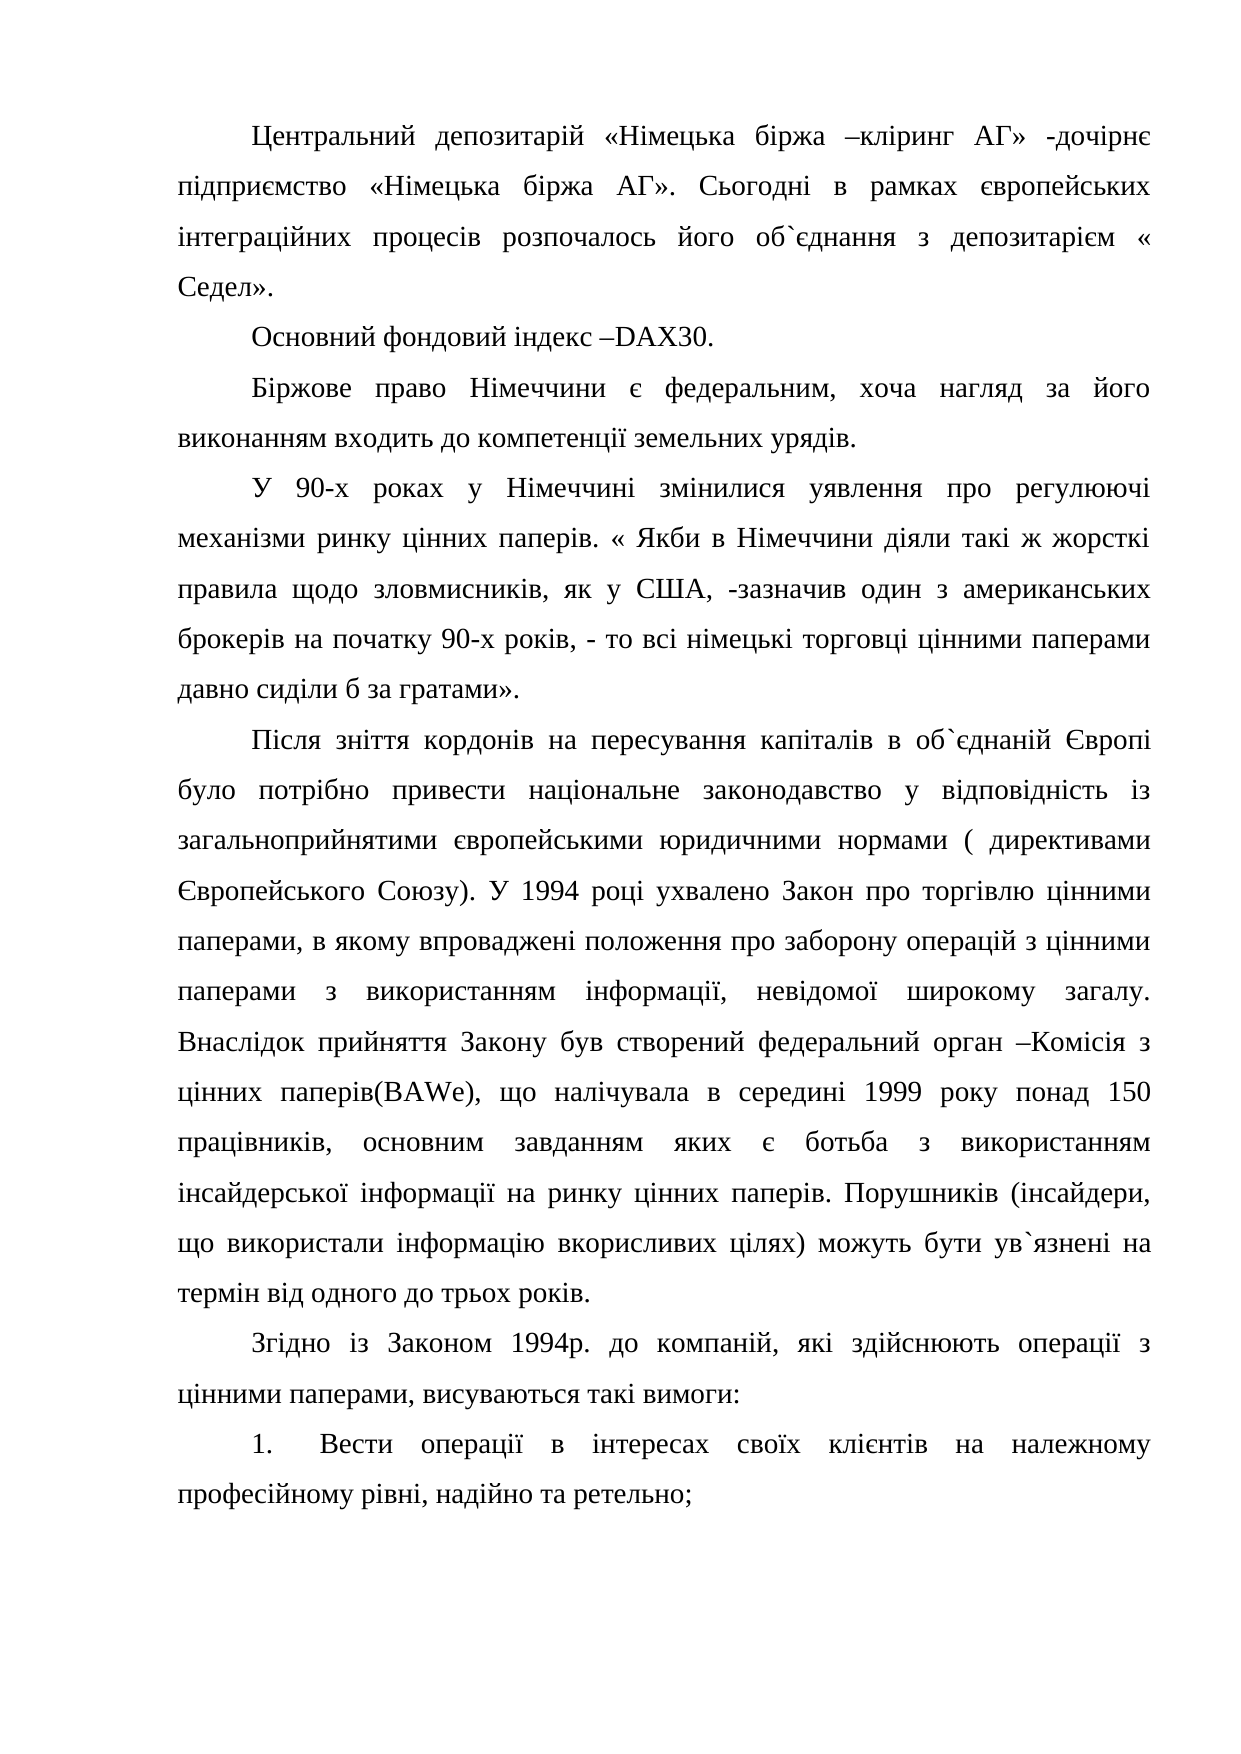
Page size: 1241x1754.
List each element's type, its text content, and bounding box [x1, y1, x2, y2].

text Біржове право Німеччини є федеральним, хоча нагляд за його виконанням входить до компетенції земельних урядів. [177, 370, 1152, 453]
text Згідно із Законом 1994р. до компаній, які здійснюють операції з цінними паперами, висуваються такі вимоги: [177, 1326, 1152, 1409]
text Після зніття кордонів на пересування капіталів в об`єднаній Європі було потрібно привести національне законодавство у відповідність із загальноприйнятими європейськими юридичними нормами ( директивами Європейського Союзу). У 1994 році ухвалено Закон про торгівлю цінними паперами, в якому впроваджені положення про заборону операцій з цінними паперами з використанням інформації, невідомої широкому загалу. Внаслідок прийняття Закону був створений федеральний орган –Комісія з цінних паперів(ВAWe), що налічувала в середині 1999 року понад 150 працівників, основним завданням яких є ботьба з використанням інсайдерської інформації на ринку цінних паперів. Порушників (інсайдери, що використали інформацію вкорисливих цілях) можуть бути ув`язнені на термін від одного до трьох років. [177, 722, 1152, 1309]
text Основний фондовий індекс –DAX30. [177, 319, 1152, 353]
list Вести операції в інтересах своїх клієнтів на належному професійному рівні, надійно та ретельно; [177, 1426, 1152, 1510]
text Центральний депозитарій «Німецька біржа –кліринг АГ» -дочірнє підприємство «Німецька біржа АГ». Сьогодні в рамках європейських інтеграційних процесів розпочалось його об`єднання з депозитарієм « Седел». [177, 118, 1152, 303]
text У 90-х роках у Німеччині змінилися уявлення про регулюючі механізми ринку цінних паперів. « Якби в Німеччини діяли такі ж жорсткі правила щодо зловмисників, як у США, -зазначив один з американських брокерів на початку 90-х років, - то всі німецькі торговці цінними паперами давно сиділи б за гратами». [177, 470, 1152, 705]
